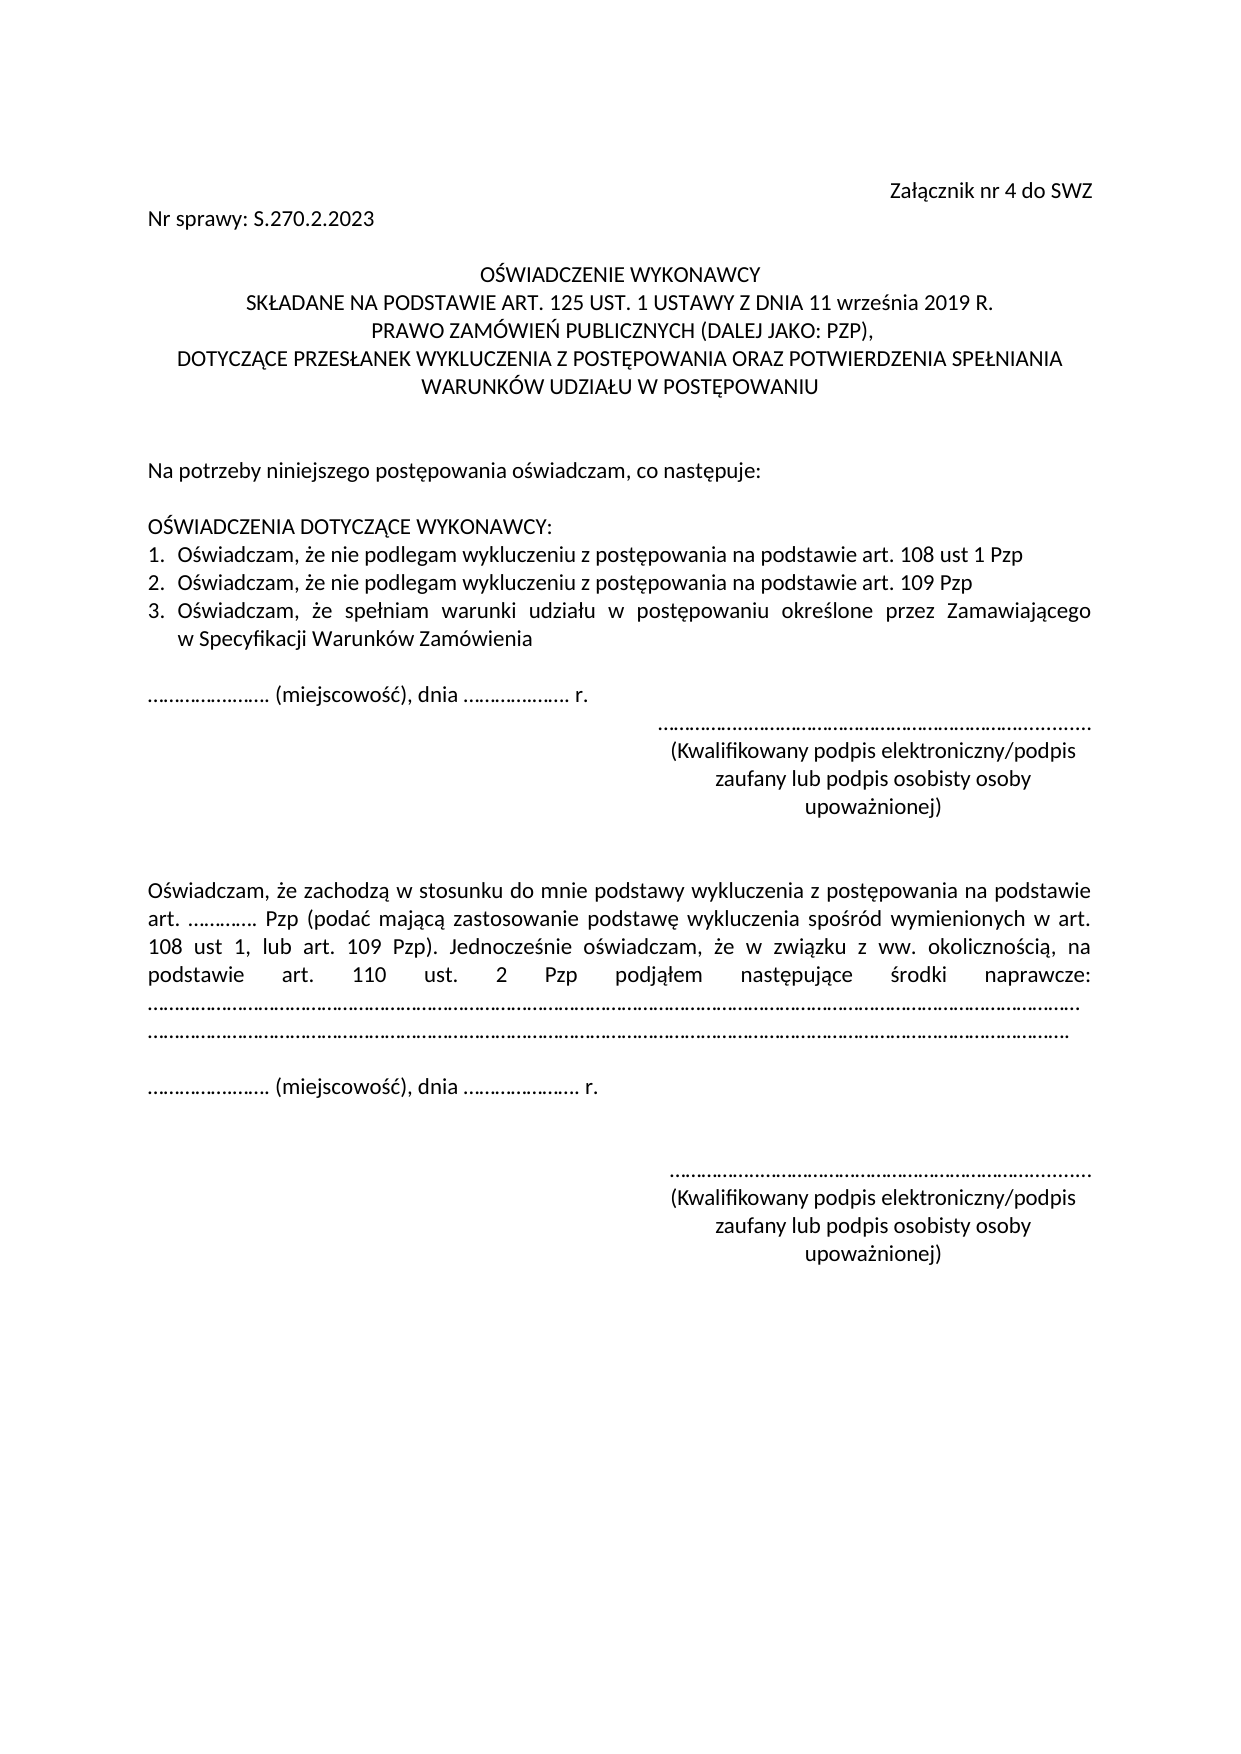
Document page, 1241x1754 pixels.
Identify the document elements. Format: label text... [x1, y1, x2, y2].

text DOTYCZĄCE PRZESŁANEK WYKLUCZENIA Z POSTĘPOWANIA ORAZ POTWIERDZENIA SPEŁNIANIA WARUNKÓW UDZIAŁU W POSTĘPOWANIU [148, 344, 1092, 400]
text PRAWO ZAMÓWIEŃ PUBLICZNYCH (DALEJ JAKO: PZP), [148, 316, 1092, 344]
text OŚWIADCZENIE WYKONAWCY [148, 260, 1092, 288]
text OŚWIADCZENIA DOTYCZĄCE WYKONAWCY: [148, 512, 1092, 540]
text (Kwalifikowany podpis elektroniczny/podpis zaufany lub podpis osobisty osoby upoważnionej) [654, 736, 1092, 820]
text (Kwalifikowany podpis elektroniczny/podpis zaufany lub podpis osobisty osoby upoważnionej) [654, 1183, 1092, 1267]
text ……………..……………………………………………............. [654, 708, 1092, 736]
text ……………..……………………………………………........... [654, 1128, 1092, 1183]
text Oświadczam, że zachodzą w stosunku do mnie podstawy wykluczenia z postępowania na podstawie art. …………. Pzp (podać mającą zastosowanie podstawę wykluczenia spośród wymienionych w art. 108 ust 1, lub art. 109 Pzp). Jednocześnie oświadczam, że w związku z ww. okolicznością, na podstawie art. 110 ust. 2 Pzp podjąłem następujące środki naprawcze: ………………………………………………………………………………………………………………………………………………………………………………………………………………………………………………………………………………………………………………………. [148, 876, 1092, 1044]
text …………….……. (miejscowość), dnia …………………. r. [148, 1072, 1092, 1100]
text SKŁADANE NA PODSTAWIE ART. 125 UST. 1 USTAWY Z DNIA 11 września 2019 R. [148, 288, 1092, 316]
list Oświadczam, że nie podlegam wykluczeniu z postępowania na podstawie art. 108 ust 1 Pzp [148, 540, 1092, 568]
text Na potrzeby niniejszego postępowania oświadczam, co następuje: [148, 456, 1092, 484]
text …………….……. (miejscowość), dnia ………….……. r. [148, 680, 1092, 708]
list Oświadczam, że nie podlegam wykluczeniu z postępowania na podstawie art. 109 Pzp [148, 568, 1092, 596]
list Oświadczam, że spełniam warunki udziału w postępowaniu określone przez Zamawiającego w Specyfikacji Warunków Zamówienia [148, 596, 1092, 652]
text Nr sprawy: S.270.2.2023 [148, 204, 1092, 232]
subtitle Załącznik nr 4 do SWZ [148, 176, 1092, 204]
